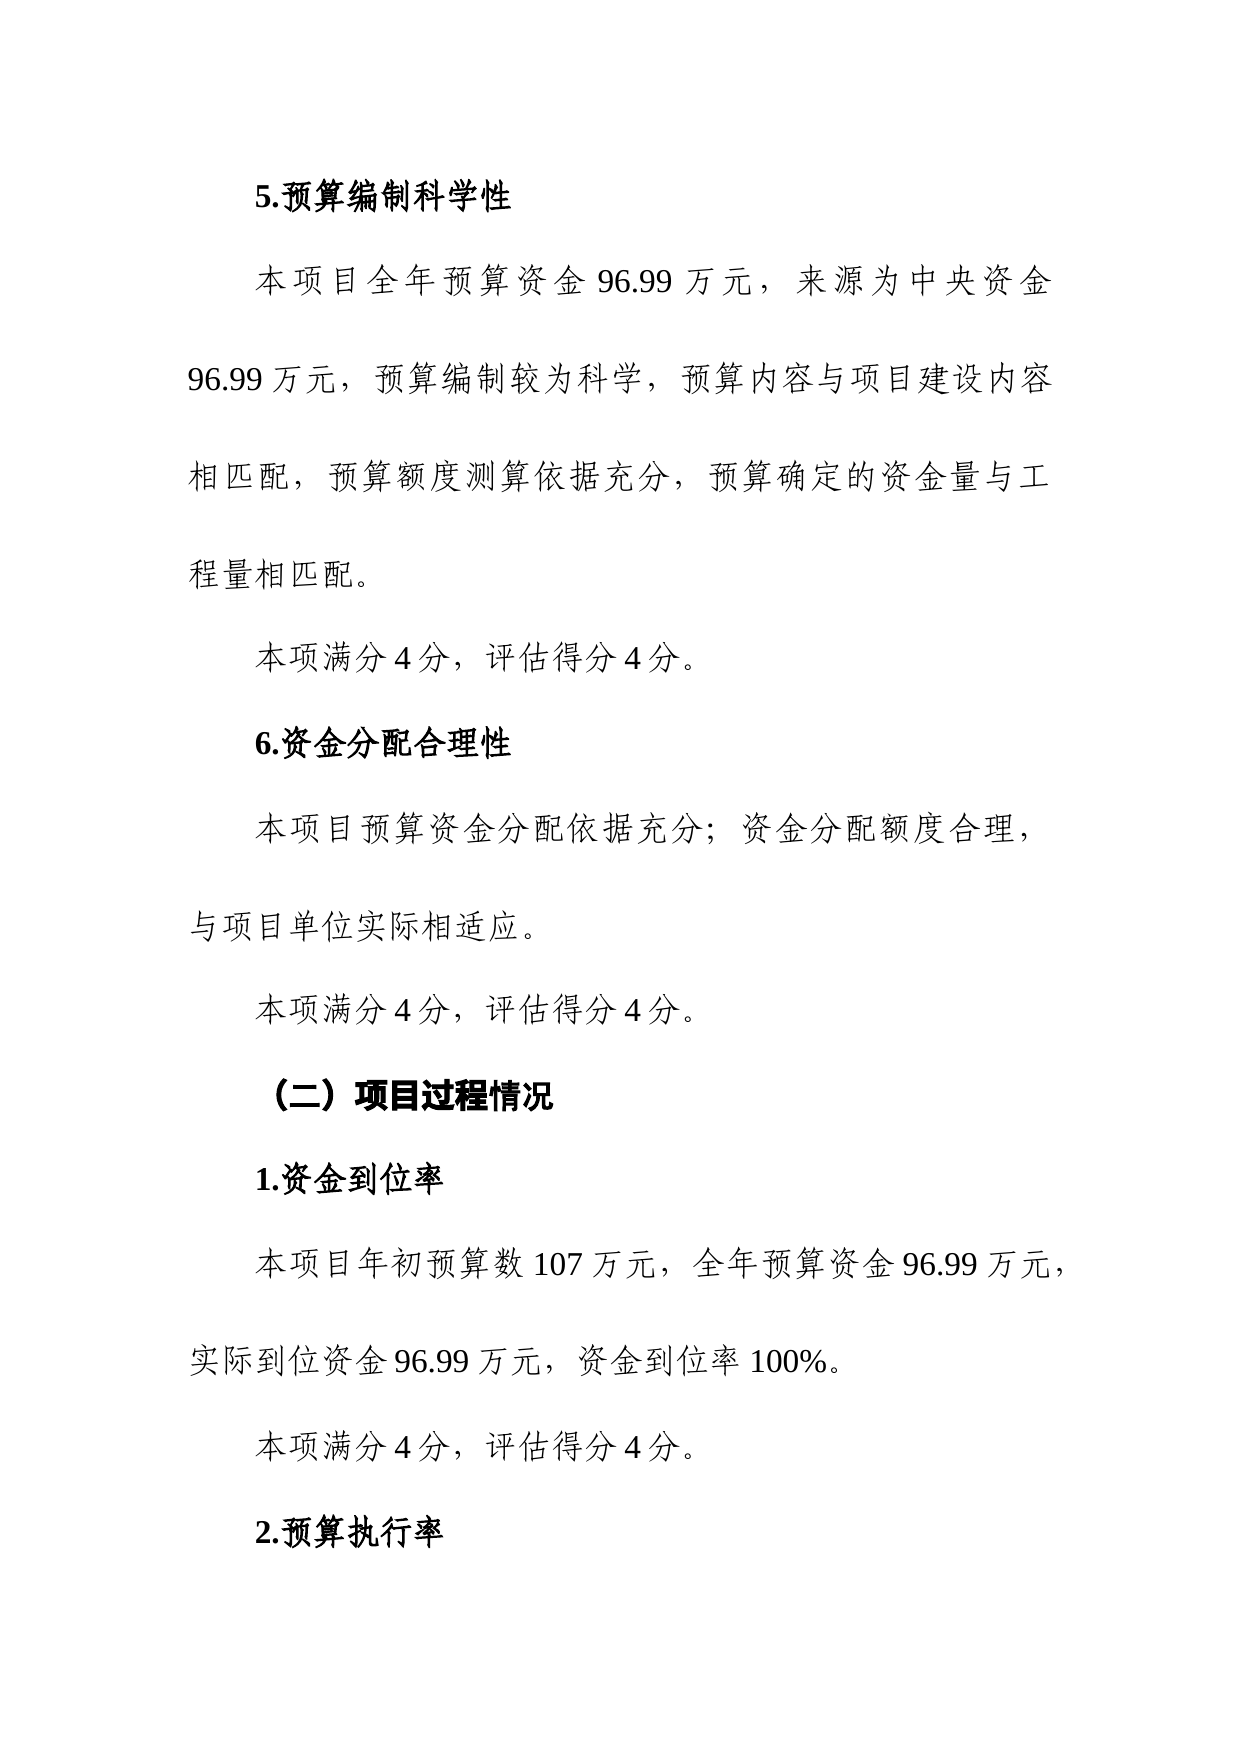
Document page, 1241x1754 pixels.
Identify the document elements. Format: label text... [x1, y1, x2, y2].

text 6.资金分配合理性 [187, 709, 1053, 774]
text 本项满分4分，评估得分4分。 [187, 1413, 1053, 1478]
text 本项目预算资金分配依据充分；资金分配额度合理，与项目单位实际相适应。 [187, 794, 1053, 957]
subtitle （二）项目过程情况 [187, 1061, 1053, 1126]
text 本项满分4分，评估得分4分。 [187, 976, 1053, 1041]
text 本项满分4分，评估得分4分。 [187, 624, 1053, 689]
text 5.预算编制科学性 [187, 162, 1053, 227]
text 本项目全年预算资金96.99万元，来源为中央资金96.99万元，预算编制较为科学，预算内容与项目建设内容相匹配，预算额度测算依据充分，预算确定的资金量与工程量相匹配。 [187, 247, 1053, 605]
text 本项目年初预算数107万元，全年预算资金96.99万元，实际到位资金96.99万元，资金到位率100%。 [187, 1230, 1053, 1392]
text 1.资金到位率 [187, 1145, 1053, 1210]
text 2.预算执行率 [187, 1498, 1053, 1563]
